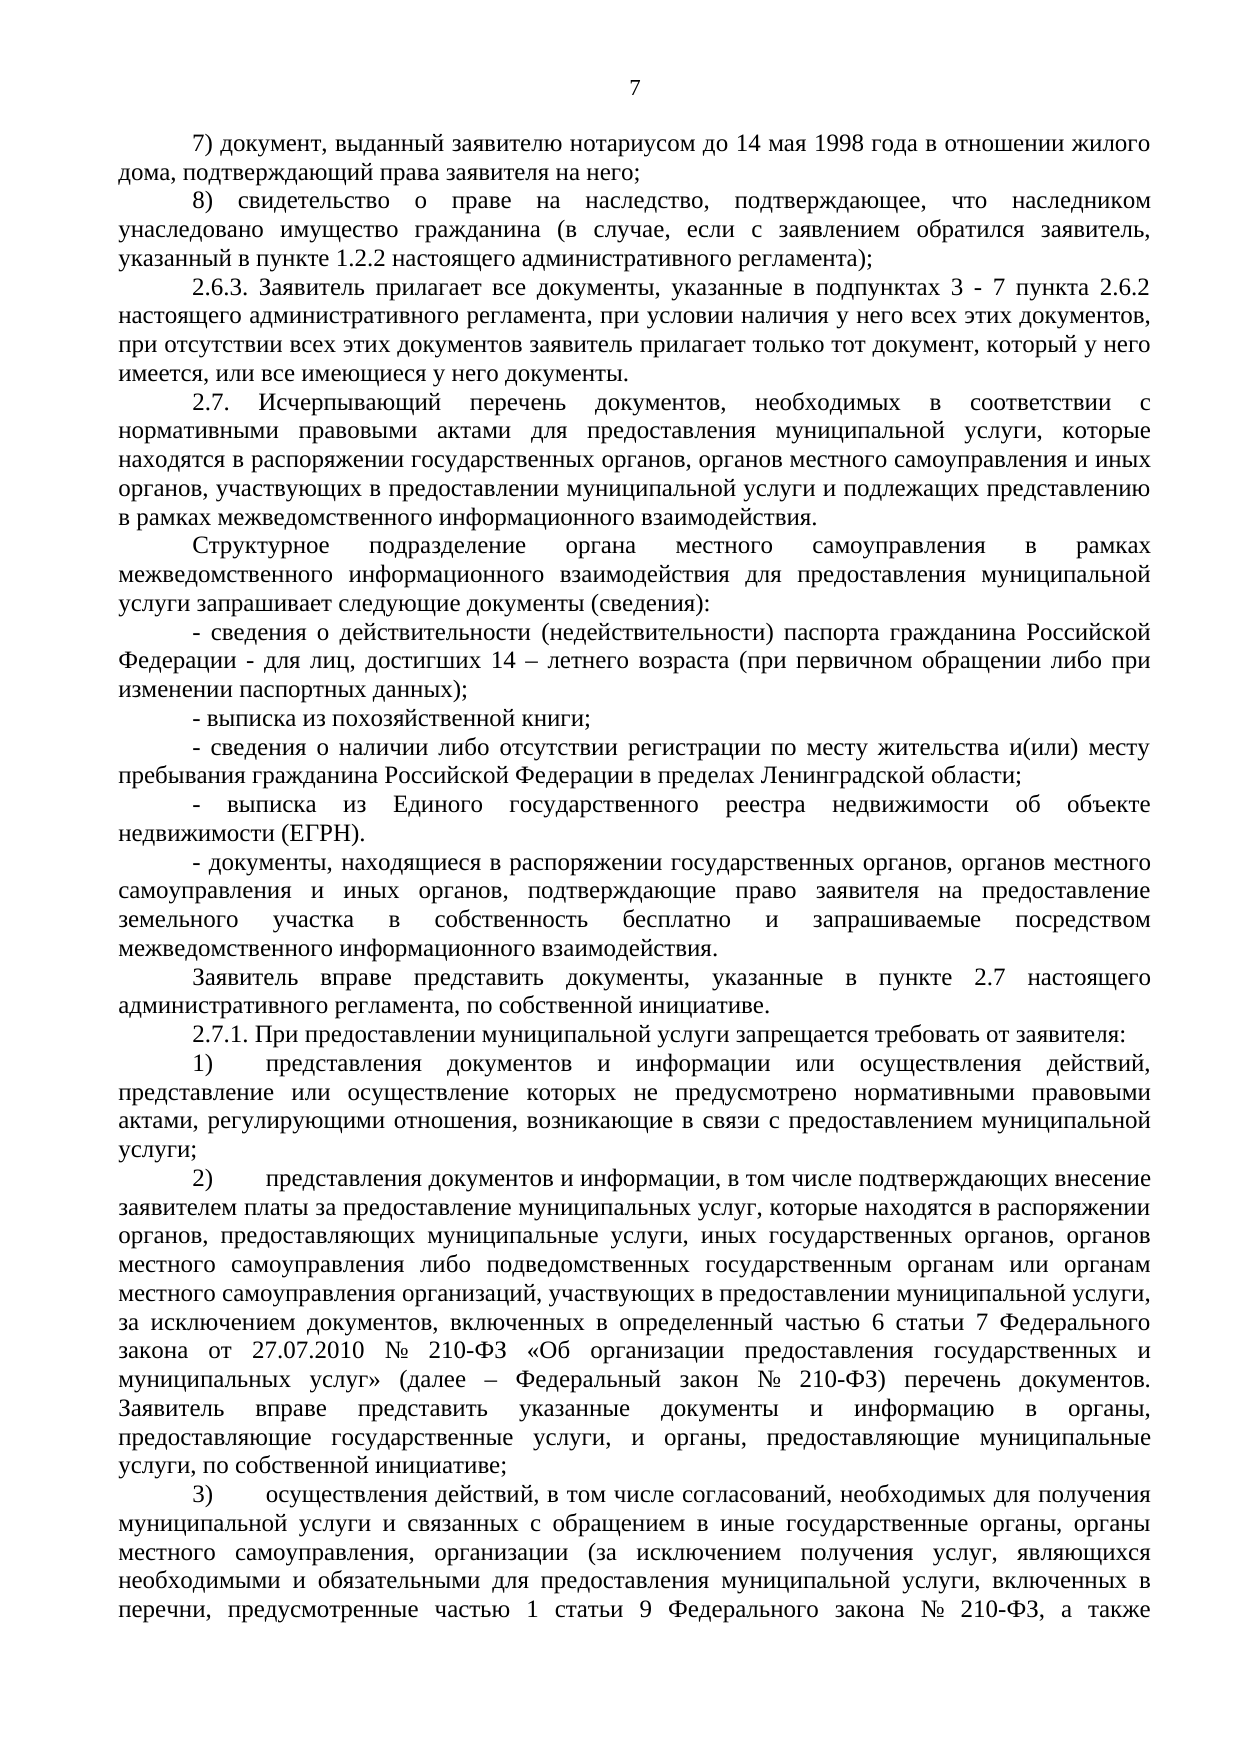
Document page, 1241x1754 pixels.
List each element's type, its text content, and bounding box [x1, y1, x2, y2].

text 1) представления документов и информации или осуществления действий, представление или осуществление которых не предусмотрено нормативными правовыми актами, регулирующими отношения, возникающие в связи с предоставлением муниципальной услуги; [118, 1048, 1152, 1163]
text - сведения о действительности (недействительности) паспорта гражданина Российской Федерации - для лиц, достигших 14 – летнего возраста (при первичном обращении либо при изменении паспортных данных); [118, 617, 1152, 703]
text 2.7. Исчерпывающий перечень документов, необходимых в соответствии с нормативными правовыми актами для предоставления муниципальной услуги, которые находятся в распоряжении государственных органов, органов местного самоуправления и иных органов, участвующих в предоставлении муниципальной услуги и подлежащих представлению в рамках межведомственного информационного взаимодействия. [118, 387, 1152, 531]
text Структурное подразделение органа местного самоуправления в рамках межведомственного информационного взаимодействия для предоставления муниципальной услуги запрашивает следующие документы (сведения): [118, 531, 1152, 617]
text - сведения о наличии либо отсутствии регистрации по месту жительства и(или) месту пребывания гражданина Российской Федерации в пределах Ленинградской области; [118, 732, 1152, 789]
text 7) документ, выданный заявителю нотариусом до 14 мая 1998 года в отношении жилого дома, подтверждающий права заявителя на него; [118, 128, 1152, 186]
text - выписка из похозяйственной книги; [118, 703, 1152, 732]
text 2) представления документов и информации, в том числе подтверждающих внесение заявителем платы за предоставление муниципальных услуг, которые находятся в распоряжении органов, предоставляющих муниципальные услуги, иных государственных органов, органов местного самоуправления либо подведомственных государственным органам или органам местного самоуправления организаций, участвующих в предоставлении муниципальной услуги, за исключением документов, включенных в определенный частью 6 статьи 7 Федерального закона от 27.07.2010 № 210-ФЗ «Об организации предоставления государственных и муниципальных услуг» (далее – Федеральный закон № 210-ФЗ) перечень документов. Заявитель вправе представить указанные документы и информацию в органы, предоставляющие государственные услуги, и органы, предоставляющие муниципальные услуги, по собственной инициативе; [118, 1163, 1152, 1479]
text 2.6.3. Заявитель прилагает все документы, указанные в подпунктах 3 - 7 пункта 2.6.2 настоящего административного регламента, при условии наличия у него всех этих документов, при отсутствии всех этих документов заявитель прилагает только тот документ, который у него имеется, или все имеющиеся у него документы. [118, 272, 1152, 387]
text - документы, находящиеся в распоряжении государственных органов, органов местного самоуправления и иных органов, подтверждающие право заявителя на предоставление земельного участка в собственность бесплатно и запрашиваемые посредством межведомственного информационного взаимодействия. [118, 847, 1152, 962]
text 2.7.1. При предоставлении муниципальной услуги запрещается требовать от заявителя: [118, 1019, 1152, 1048]
text - выписка из Единого государственного реестра недвижимости об объекте недвижимости (ЕГРН). [118, 789, 1152, 847]
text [118, 1479, 1152, 1623]
text 8) свидетельство о праве на наследство, подтверждающее, что наследником унаследовано имущество гражданина (в случае, если с заявлением обратился заявитель, указанный в пункте 1.2.2 настоящего административного регламента); [118, 186, 1152, 272]
text Заявитель вправе представить документы, указанные в пункте 2.7 настоящего административного регламента, по собственной инициативе. [118, 962, 1152, 1019]
